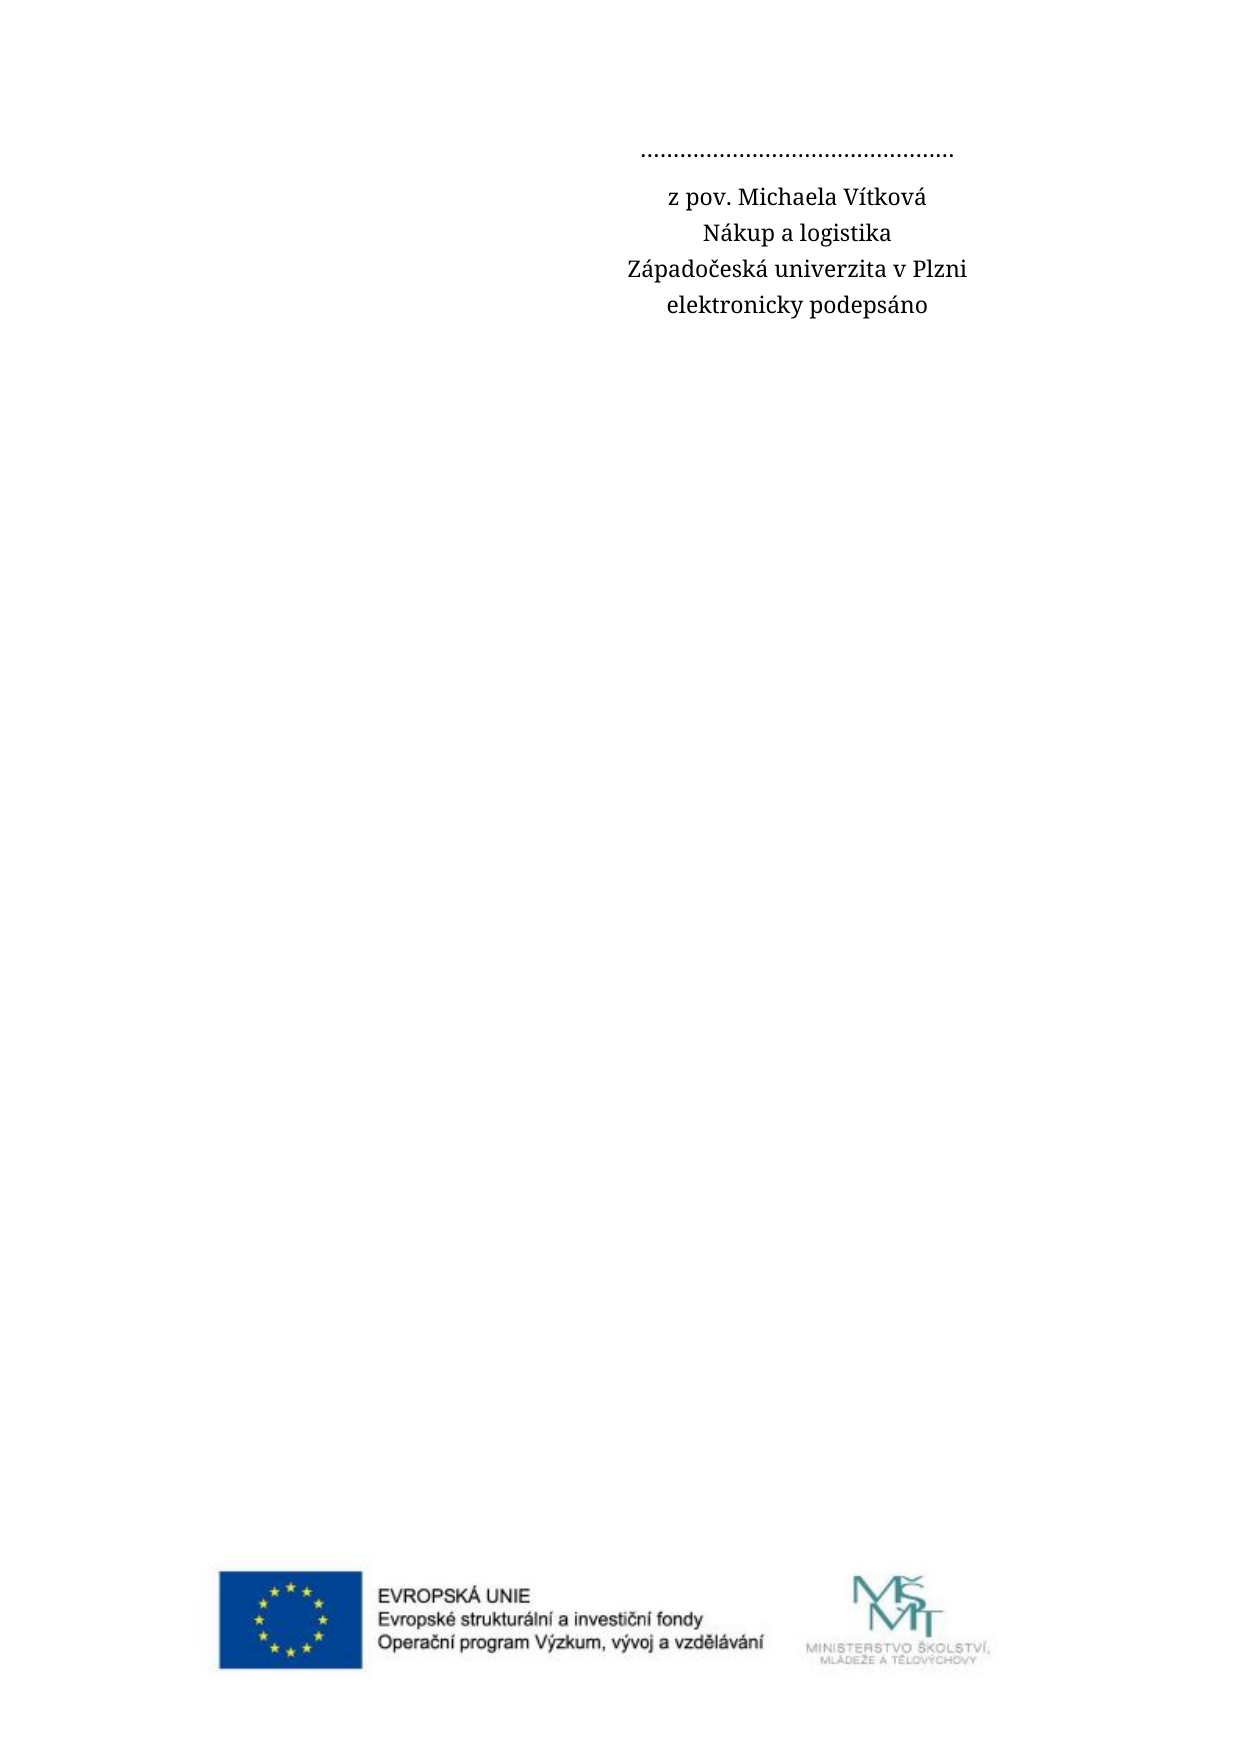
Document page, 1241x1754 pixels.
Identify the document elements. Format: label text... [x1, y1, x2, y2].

text z pov. Michaela Vítková [502, 181, 1093, 213]
text Západočeská univerzita v Plzni [502, 253, 1093, 284]
text elektronicky podepsáno [502, 289, 1093, 320]
text ………………………………………… [502, 133, 1093, 164]
picture [147, 1523, 1068, 1705]
text Nákup a logistika [502, 217, 1093, 248]
